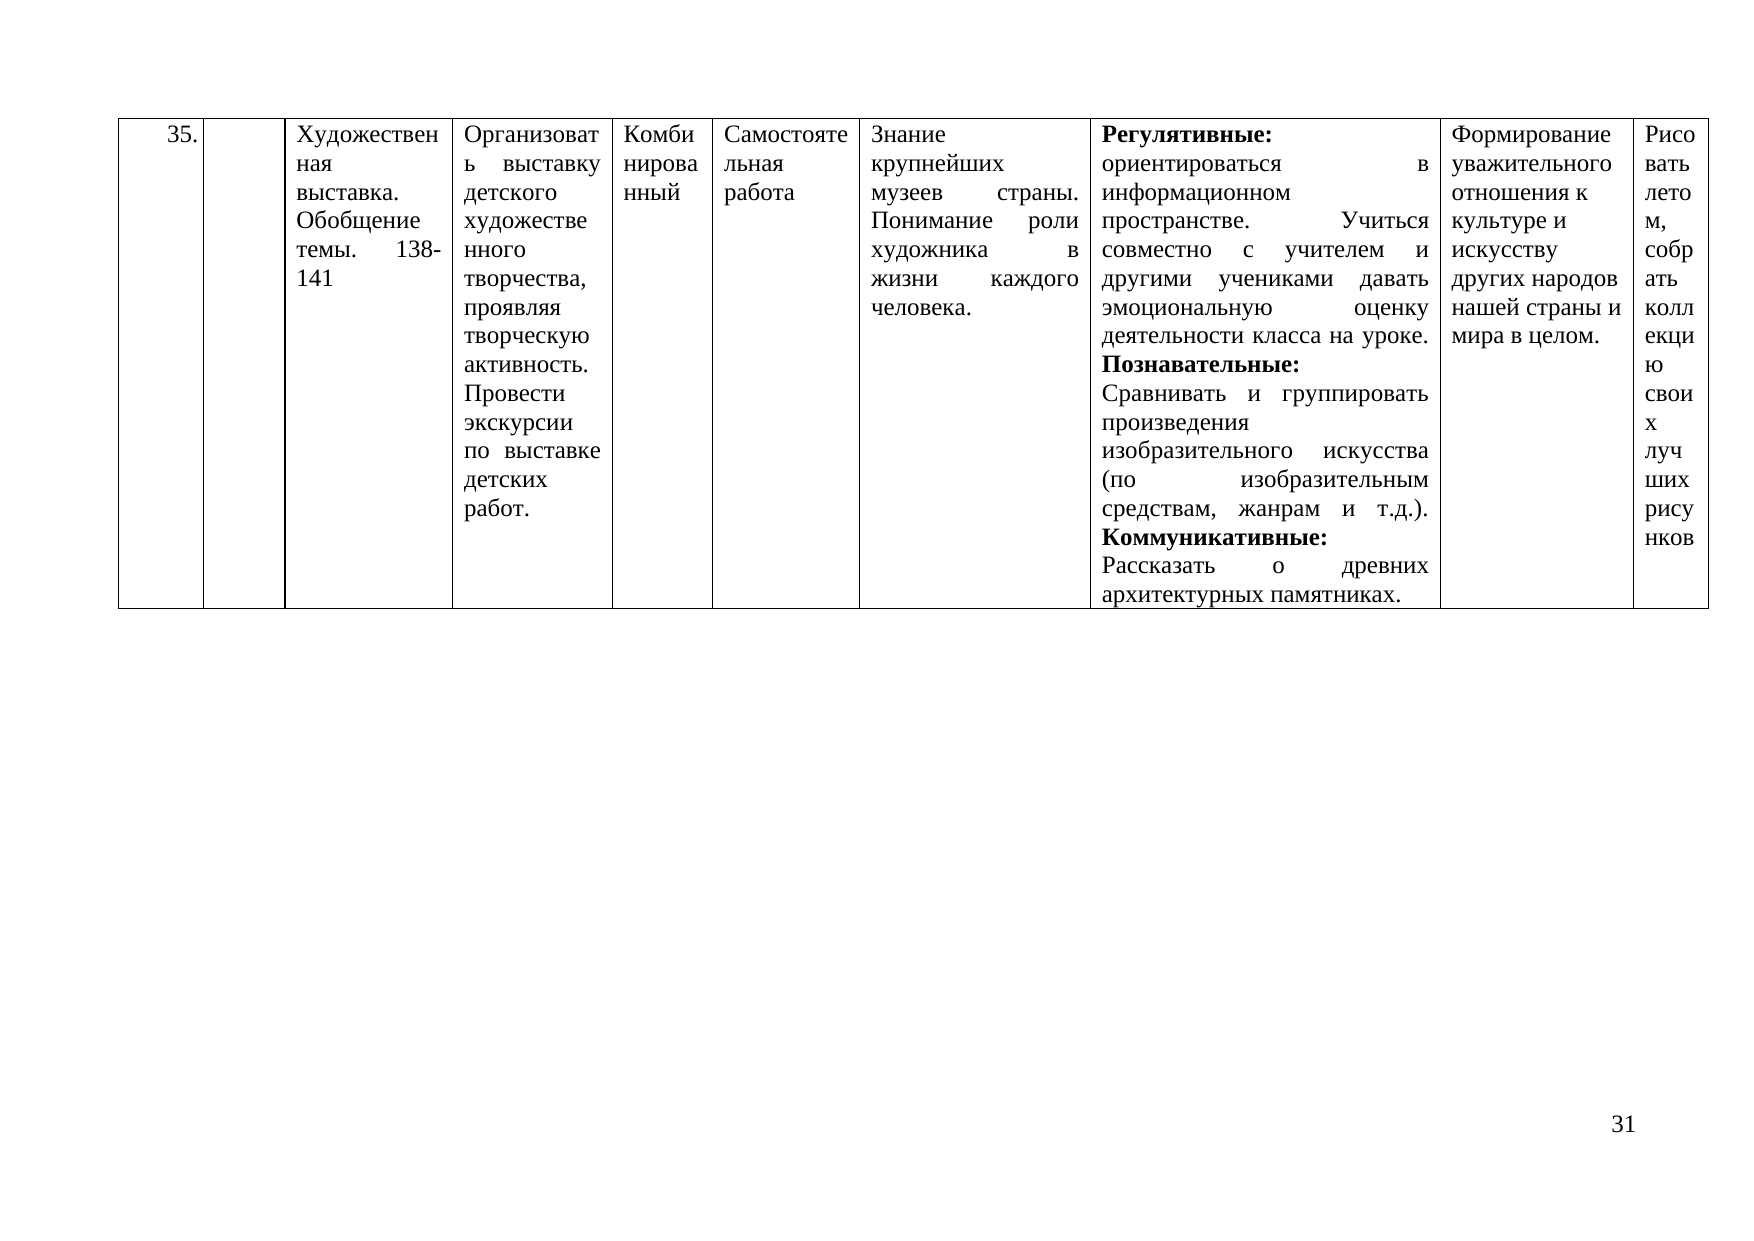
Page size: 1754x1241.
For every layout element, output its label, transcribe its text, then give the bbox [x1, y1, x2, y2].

table_cell [119, 119, 203, 608]
table_cell Знание крупнейших музеев страны. Понимание роли художника в жизни каждого человека. [860, 119, 1090, 608]
table_cell Художественная выставка. Обобщение темы. 138-141 [286, 119, 452, 608]
table_cell Организовать выставку детского художественного творчества, проявляя творческую активность. Провести экскурсии по выставке детских работ. [453, 119, 612, 608]
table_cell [1441, 119, 1633, 608]
table_cell Комбинированный [613, 119, 712, 608]
table_cell [204, 119, 284, 608]
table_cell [1091, 119, 1440, 608]
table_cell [713, 119, 859, 608]
table_cell Рисовать летом, собрать коллекцию своих лучших рисунков [1634, 119, 1708, 608]
